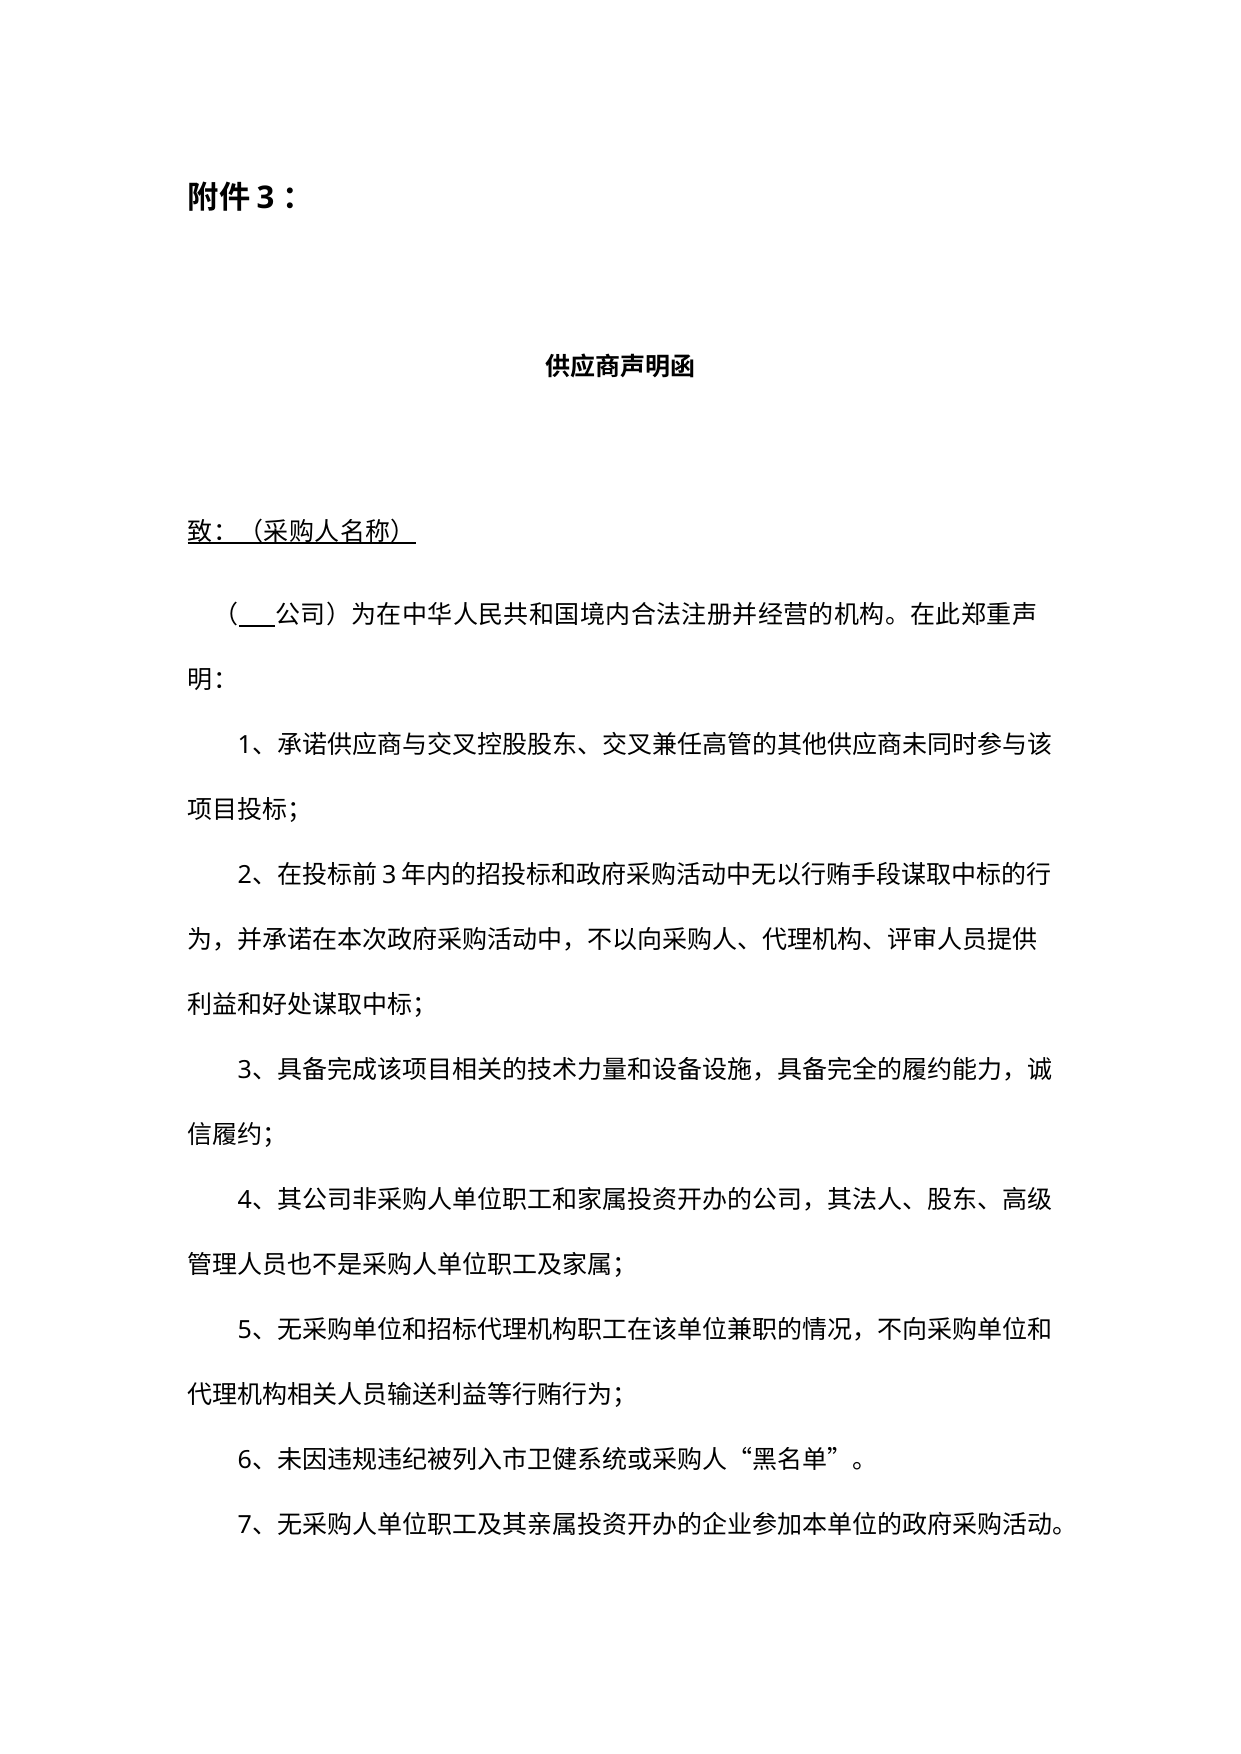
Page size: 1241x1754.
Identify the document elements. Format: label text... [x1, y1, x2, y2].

text 3、具备完成该项目相关的技术力量和设备设施，具备完全的履约能力，诚信履约； [187, 1035, 1053, 1165]
text 5、无采购单位和招标代理机构职工在该单位兼职的情况，不向采购单位和代理机构相关人员输送利益等行贿行为； [187, 1295, 1053, 1425]
text 供应商声明函 [188, 332, 1053, 397]
text 4、其公司非采购人单位职工和家属投资开办的公司，其法人、股东、高级管理人员也不是采购人单位职工及家属； [187, 1165, 1053, 1295]
text （ 公司）为在中华人民共和国境内合法注册并经营的机构。在此郑重声明： [187, 580, 1053, 710]
text 致：（采购人名称） [187, 497, 1053, 562]
text 2、在投标前3年内的招投标和政府采购活动中无以行贿手段谋取中标的行为，并承诺在本次政府采购活动中，不以向采购人、代理机构、评审人员提供利益和好处谋取中标； [187, 840, 1053, 1035]
text 1、承诺供应商与交叉控股股东、交叉兼任高管的其他供应商未同时参与该项目投标； [187, 710, 1053, 840]
text 6、未因违规违纪被列入市卫健系统或采购人“黑名单”。 [187, 1425, 1053, 1490]
text 7、无采购人单位职工及其亲属投资开办的企业参加本单位的政府采购活动。 [187, 1490, 1053, 1587]
text 附件3 ： [188, 162, 1053, 227]
